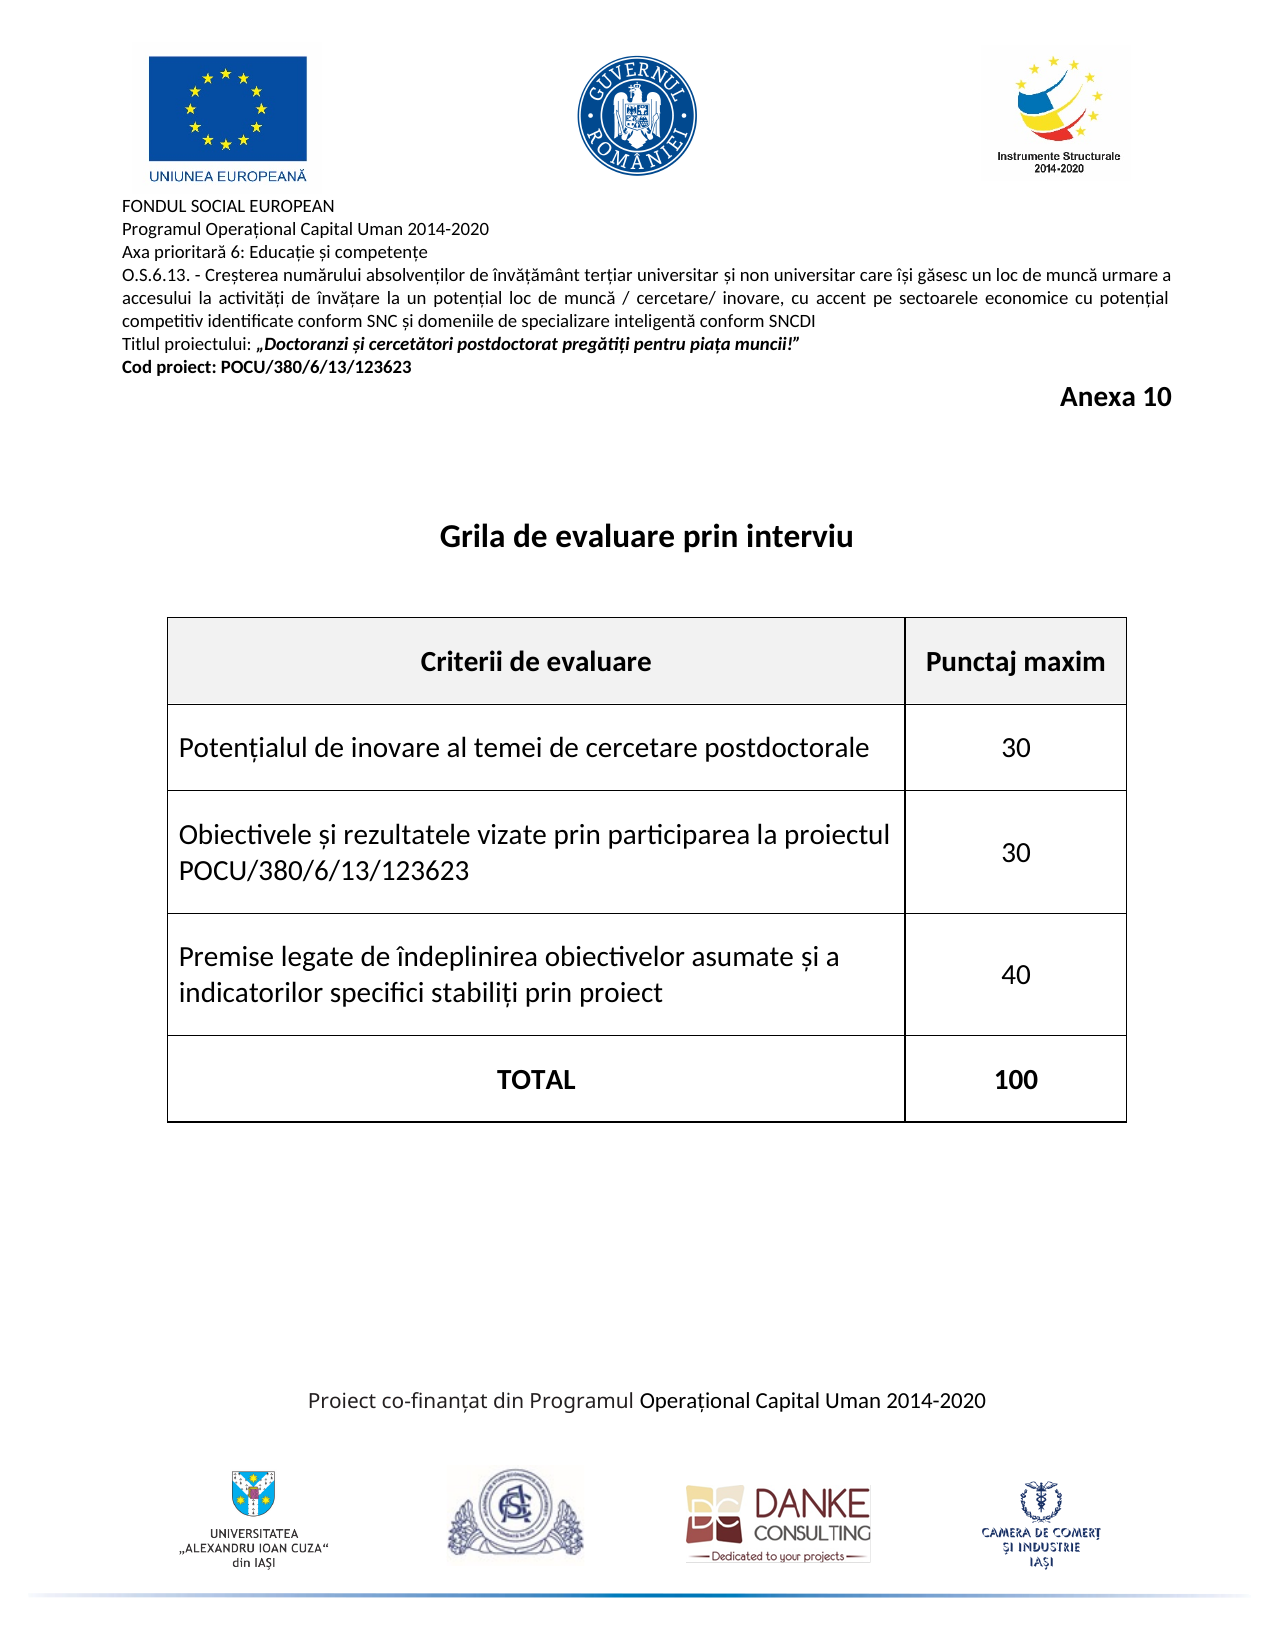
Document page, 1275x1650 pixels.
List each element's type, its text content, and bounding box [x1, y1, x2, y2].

text Axa prioritară 6: Educație şi competențe [122, 240, 1172, 263]
table_cell 30 [906, 705, 1126, 790]
text Cod proiect: POCU/380/6/13/123623 [122, 355, 1172, 378]
table_cell 100 [906, 1036, 1126, 1121]
text FONDUL SOCIAL EUROPEAN [122, 172, 1172, 217]
table_cell 30 [906, 791, 1126, 912]
table_cell Obiectivele și rezultatele vizate prin participarea la proiectul POCU/380/6/13/123623 [168, 791, 904, 912]
table_cell TOTAL [168, 1036, 904, 1121]
text Programul Operațional Capital Uman 2014-2020 [122, 217, 1172, 240]
picture [576, 54, 698, 172]
table_header Criterii de evaluare [168, 618, 904, 703]
text Titlul proiectului: „Doctoranzi şi cercetători postdoctorat pregătiţi pentru piaţa muncii!” [122, 332, 1172, 355]
picture [23, 1465, 1255, 1625]
table_cell Potențialul de inovare al temei de cercetare postdoctorale [168, 705, 904, 790]
picture [132, 42, 322, 172]
text Grila de evaluare prin interviu [122, 515, 1172, 556]
table_cell Premise legate de îndeplinirea obiectivelor asumate și a indicatorilor specifici stabiliți prin proiect [168, 914, 904, 1035]
text O.S.6.13. - Creșterea numărului absolvenților de învățământ terțiar universitar și non universitar care își găsesc un loc de muncă urmare a accesului la activități de învățare la un potențial loc de muncă / cercetare/ inovare, cu accent pe sectoarele economice cu potențial competitiv identificate conform SNC și domeniile de specializare inteligentă conform SNCDI [122, 263, 1172, 332]
picture [981, 45, 1131, 172]
table_cell 40 [906, 914, 1126, 1035]
table_header Punctaj maxim [906, 618, 1126, 703]
text Anexa 10 [122, 378, 1172, 413]
